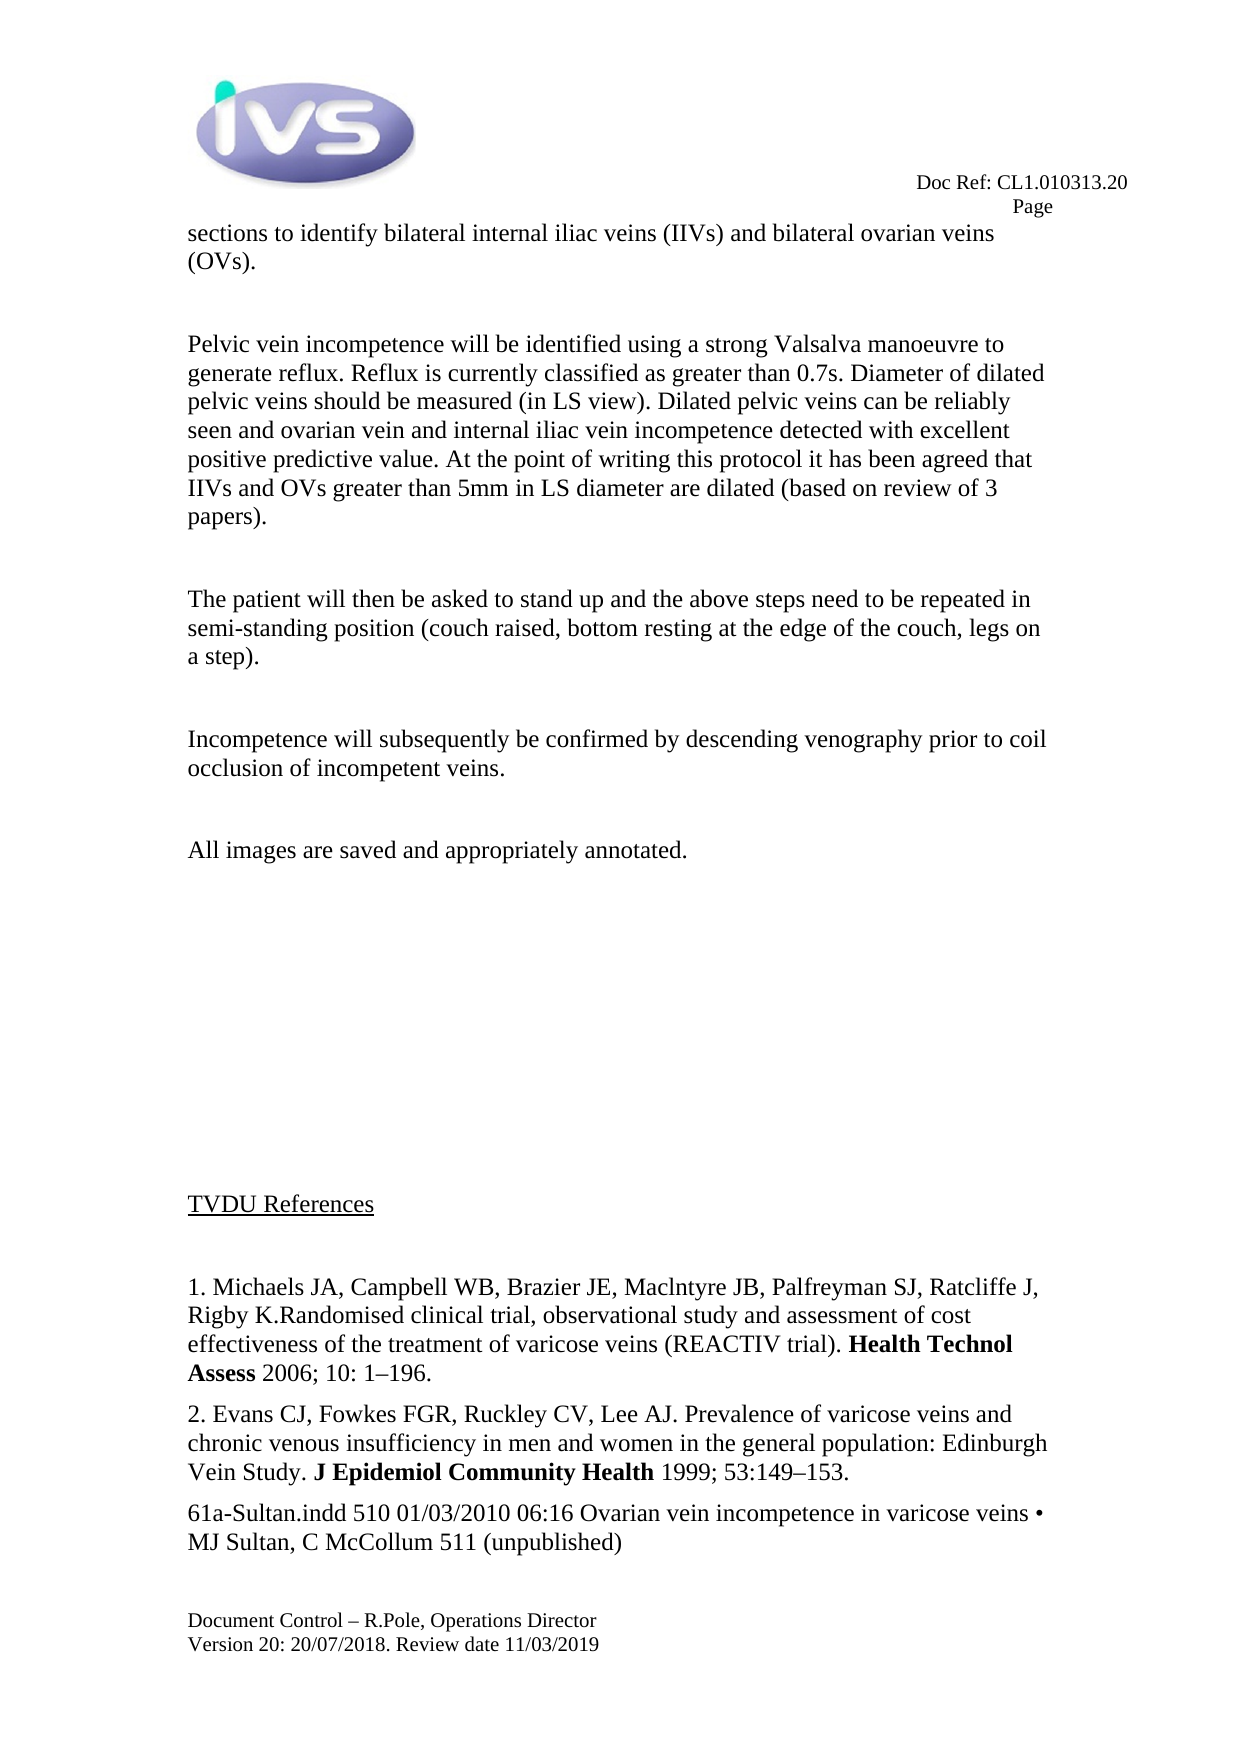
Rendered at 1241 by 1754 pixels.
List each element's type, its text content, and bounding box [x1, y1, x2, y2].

text 2. Evans CJ, Fowkes FGR, Ruckley CV, Lee AJ. Prevalence of varicose veins and chronic venous insufficiency in men and women in the general population: Edinburgh Vein Study. J Epidemiol Community Health 1999; 53:149–153. [187, 1399, 1053, 1486]
text 1. Michaels JA, Campbell WB, Brazier JE, Maclntyre JB, Palfreyman SJ, Ratcliffe J, Rigby K.Randomised clinical trial, observational study and assessment of cost effectiveness of the treatment of varicose veins (REACTIV trial). Health Technol Assess 2006; 10: 1–196. [187, 1272, 1053, 1387]
text Pelvic vein incompetence will be identified using a strong Valsalva manoeuvre to generate reflux. Reflux is currently classified as greater than 0.7s. Diameter of dilated pelvic veins should be measured (in LS view). Dilated pelvic veins can be reliably seen and ovarian vein and internal iliac vein incompetence detected with excellent positive predictive value. At the point of writing this protocol it has been agreed that IIVs and OVs greater than 5mm in LS diameter are dilated (based on review of 3 papers). [187, 329, 1053, 530]
text 61a-Sultan.indd 510 01/03/2010 06:16 Ovarian vein incompetence in varicose veins • MJ Sultan, C McCollum 511 (unpublished) [187, 1498, 1053, 1556]
text The patient will then be asked to stand up and the above steps need to be repeated in semi-standing position (couch raised, bottom resting at the edge of the couch, legs on a step). [187, 584, 1053, 670]
text Incompetence will subsequently be confirmed by descending venography prior to coil occlusion of incompetent veins. [187, 724, 1053, 781]
text TVDU References [187, 1189, 1053, 1218]
text All images are saved and appropriately annotated. [187, 835, 1053, 864]
picture [187, 75, 416, 189]
